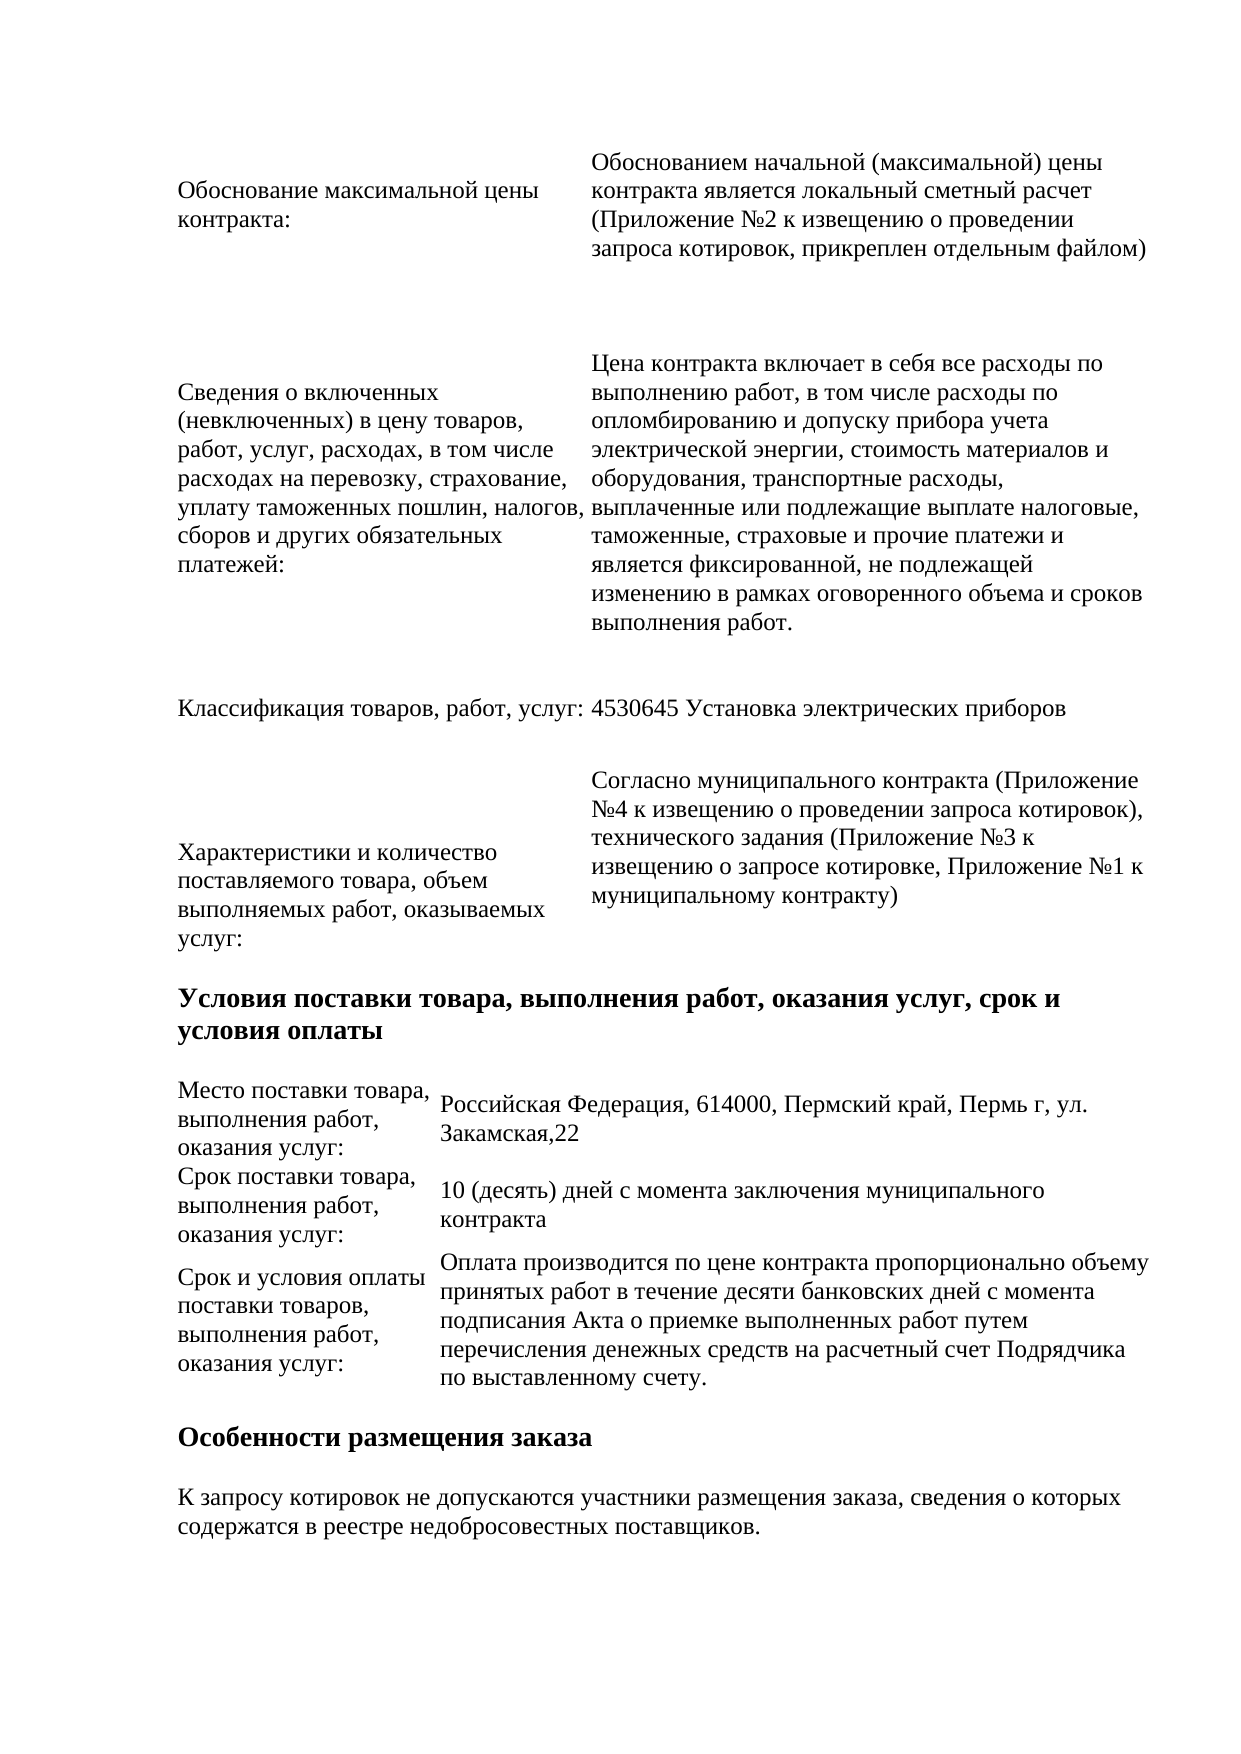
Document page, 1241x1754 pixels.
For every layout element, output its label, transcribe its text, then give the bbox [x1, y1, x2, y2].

table_cell Согласно муниципального контракта (Приложение №4 к извещению о проведении запроса котировок), технического задания (Приложение №3 к извещению о запросе котировке, Приложение №1 к муниципальному контракту) [591, 722, 1152, 952]
text Условия поставки товара, выполнения работ, оказания услуг, срок и условия оплаты [177, 981, 1152, 1046]
table_cell Оплата производится по цене контракта пропорционально объему принятых работ в течение десяти банковских дней с момента подписания Акта о приемке выполненных работ путем перечисления денежных средств на расчетный счет Подрядчика по выставленному счету. [440, 1248, 1152, 1391]
table_cell Цена контракта включает в себя все расходы по выполнению работ, в том числе расходы по опломбированию и допуску прибора учета электрической энергии, стоимость материалов и оборудования, транспортные расходы, выплаченные или подлежащие выплате налоговые, таможенные, страховые и прочие платежи и является фиксированной, не подлежащей изменению в рамках оговоренного объема и сроков выполнения работ. [591, 262, 1152, 636]
table_cell Срок поставки товара, выполнения работ, оказания услуг: [177, 1161, 440, 1247]
text К запросу котировок не допускаются участники размещения заказа, сведения о которых содержатся в реестре недобросовестных поставщиков. [177, 1482, 1152, 1539]
table_cell Срок и условия оплаты поставки товаров, выполнения работ, оказания услуг: [177, 1248, 440, 1391]
table_cell 10 (десять) дней с момента заключения муниципального контракта [440, 1161, 1152, 1247]
table_cell Классификация товаров, работ, услуг: [177, 636, 591, 722]
table_header Российская Федерация, 614000, Пермский край, Пермь г, ул. Закамская,22 [440, 1075, 1152, 1161]
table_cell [177, 118, 591, 262]
table_cell Сведения о включенных (невключенных) в цену товаров, работ, услуг, расходах, в том числе расходах на перевозку, страхование, уплату таможенных пошлин, налогов, сборов и других обязательных платежей: [177, 262, 591, 636]
table_header Место поставки товара, выполнения работ, оказания услуг: [177, 1075, 440, 1161]
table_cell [591, 118, 1152, 262]
table_cell 4530645 Установка электрических приборов [591, 636, 1152, 722]
table_cell Характеристики и количество поставляемого товара, объем выполняемых работ, оказываемых услуг: [177, 722, 591, 952]
text Особенности размещения заказа [177, 1420, 1152, 1453]
